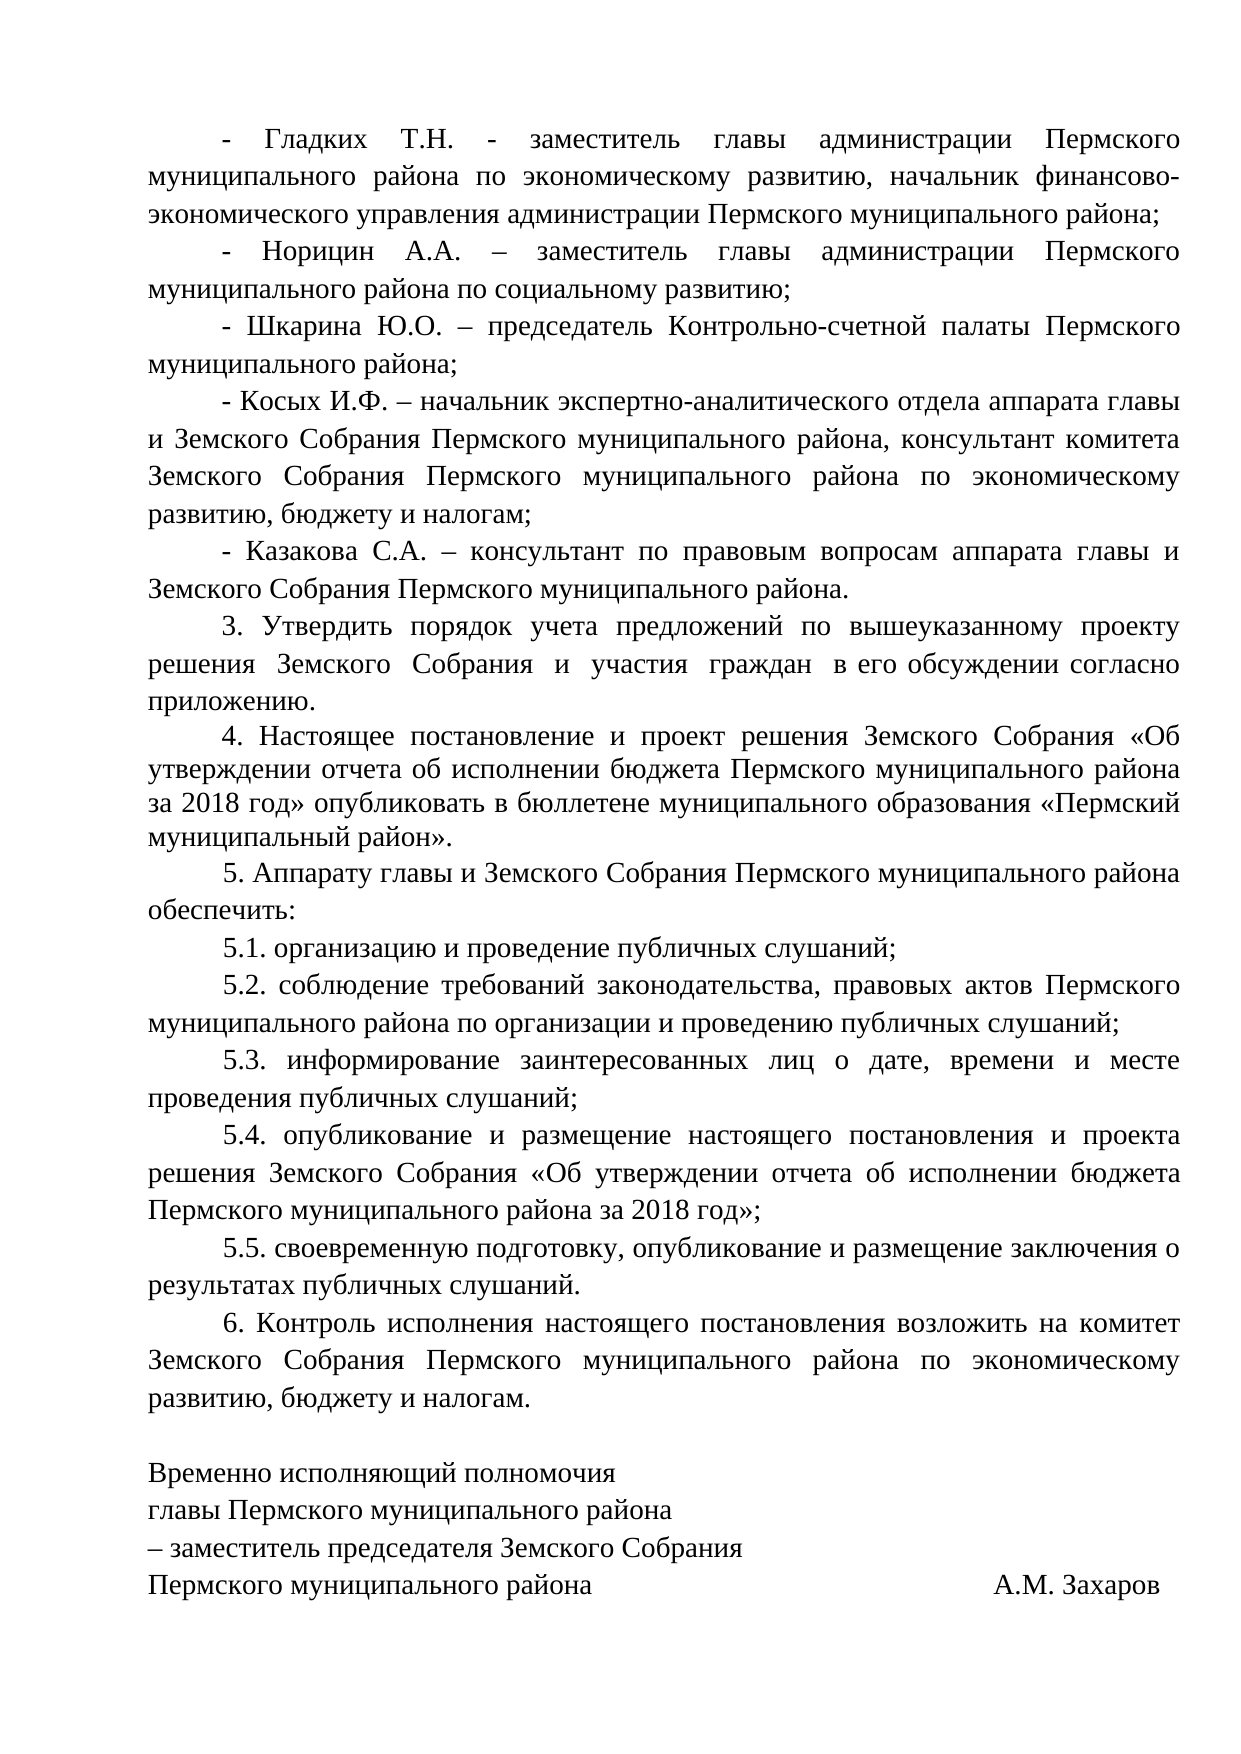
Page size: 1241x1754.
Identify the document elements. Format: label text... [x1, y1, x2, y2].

text Временно исполняющий полномочия [148, 1452, 1181, 1490]
text – заместитель председателя Земского Собрания [148, 1527, 1181, 1565]
text - Гладких Т.Н. - заместитель главы администрации Пермского муниципального района по экономическому развитию, начальник финансово-экономического управления администрации Пермского муниципального района; [148, 118, 1181, 231]
text - Шкарина Ю.О. – председатель Контрольно-счетной палаты Пермского муниципального района; [148, 306, 1181, 381]
text 5.5. своевременную подготовку, опубликование и размещение заключения о результатах публичных слушаний. [148, 1227, 1181, 1302]
text 5.2. соблюдение требований законодательства, правовых актов Пермского муниципального района по организации и проведению публичных слушаний; [148, 965, 1181, 1040]
text 5.1. организацию и проведение публичных слушаний; [148, 927, 1181, 965]
text 5.4. опубликование и размещение настоящего постановления и проекта решения Земского Собрания «Об утверждении отчета об исполнении бюджета Пермского муниципального района за 2018 год»; [148, 1115, 1181, 1227]
text - Казакова С.А. – консультант по правовым вопросам аппарата главы и Земского Собрания Пермского муниципального района. [148, 531, 1181, 606]
text - Косых И.Ф. – начальник экспертно-аналитического отдела аппарата главы и Земского Собрания Пермского муниципального района, консультант комитета Земского Собрания Пермского муниципального района по экономическому развитию, бюджету и налогам; [148, 381, 1181, 531]
text 4. Настоящее постановление и проект решения Земского Собрания «Об утверждении отчета об исполнении бюджета Пермского муниципального района за 2018 год» опубликовать в бюллетене муниципального образования «Пермский муниципальный район». [148, 718, 1181, 852]
text 3. Утвердить порядок учета предложений по вышеуказанному проекту решения Земского Собрания и участия граждан в его обсуждении согласно приложению. [148, 606, 1181, 718]
text - Норицин А.А. – заместитель главы администрации Пермского муниципального района по социальному развитию; [148, 231, 1181, 306]
text 6. Контроль исполнения настоящего постановления возложить на комитет Земского Собрания Пермского муниципального района по экономическому развитию, бюджету и налогам. [148, 1302, 1181, 1415]
text главы Пермского муниципального района [148, 1490, 1181, 1527]
text 5.3. информирование заинтересованных лиц о дате, времени и месте проведения публичных слушаний; [148, 1040, 1181, 1115]
text Пермского муниципального района А.М. Захаров [148, 1565, 1181, 1602]
text 5. Аппарату главы и Земского Собрания Пермского муниципального района обеспечить: [148, 852, 1181, 927]
